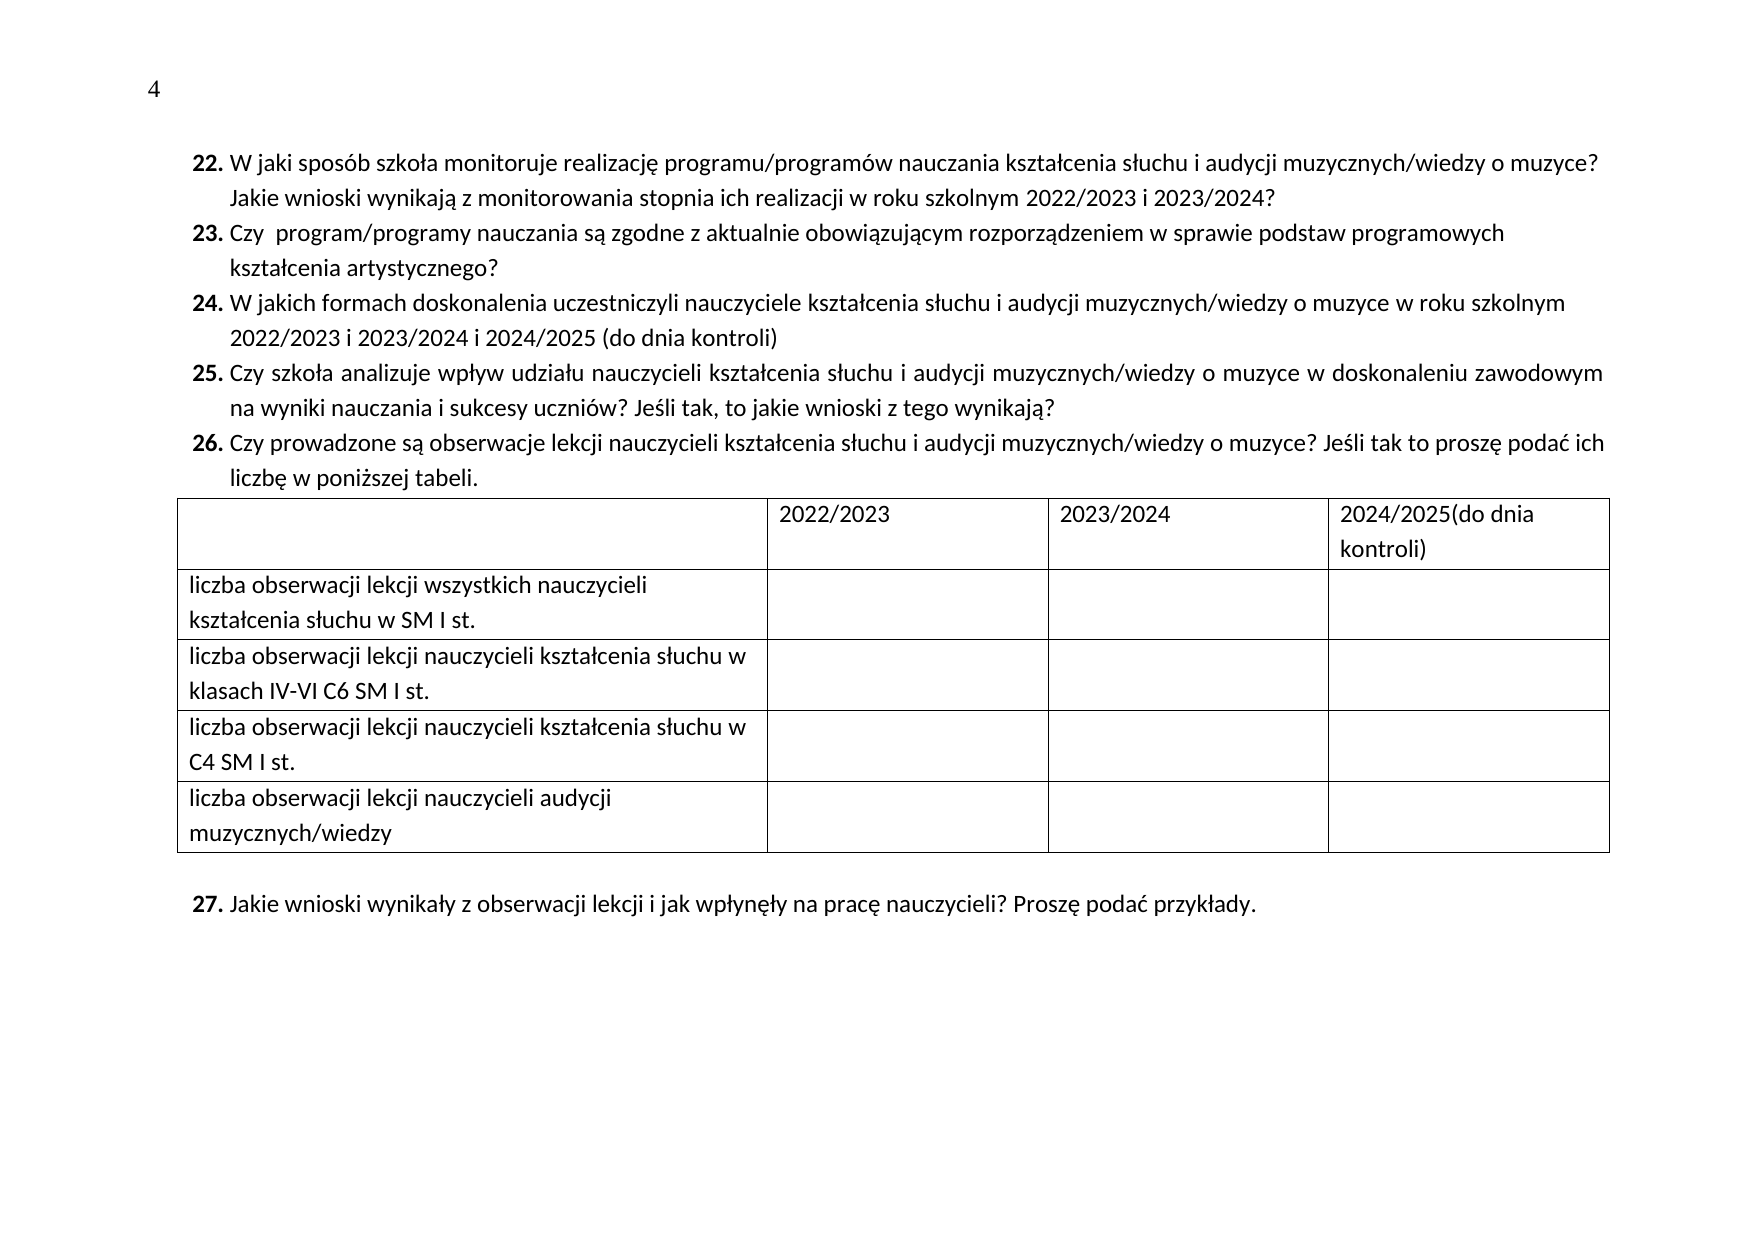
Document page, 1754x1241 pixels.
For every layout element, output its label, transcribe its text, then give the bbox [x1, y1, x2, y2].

list W jaki sposób szkoła monitoruje realizację programu/programów nauczania kształcenia słuchu i audycji muzycznych/wiedzy o muzyce? Jakie wnioski wynikają z monitorowania stopnia ich realizacji w roku szkolnym 2022/2023 i 2023/2024? [192, 148, 1606, 213]
table_cell [1049, 782, 1328, 852]
list Czy program/programy nauczania są zgodne z aktualnie obowiązującym rozporządzeniem w sprawie podstaw programowych kształcenia artystycznego? [192, 218, 1606, 283]
list Czy prowadzone są obserwacje lekcji nauczycieli kształcenia słuchu i audycji muzycznych/wiedzy o muzyce? Jeśli tak to proszę podać ich liczbę w poniższej tabeli. [192, 428, 1606, 493]
table_cell [1329, 782, 1609, 852]
table_cell liczba obserwacji lekcji nauczycieli audycji muzycznych/wiedzy [178, 782, 767, 852]
list Czy szkoła analizuje wpływ udziału nauczycieli kształcenia słuchu i audycji muzycznych/wiedzy o muzyce w doskonaleniu zawodowym na wyniki nauczania i sukcesy uczniów? Jeśli tak, to jakie wnioski z tego wynikają? [192, 358, 1606, 423]
table_header 2022/2023 [768, 499, 1048, 568]
table_header 2024/2025(do dnia kontroli) [1329, 499, 1609, 568]
table_cell [1329, 711, 1609, 781]
table_cell [1049, 640, 1328, 710]
table_header [178, 499, 767, 568]
table_cell [768, 640, 1048, 710]
table_cell liczba obserwacji lekcji nauczycieli kształcenia słuchu w klasach IV-VI C6 SM I st. [178, 640, 767, 710]
list W jakich formach doskonalenia uczestniczyli nauczyciele kształcenia słuchu i audycji muzycznych/wiedzy o muzyce w roku szkolnym 2022/2023 i 2023/2024 i 2024/2025 (do dnia kontroli) [192, 288, 1606, 353]
table_header 2023/2024 [1049, 499, 1328, 568]
table_cell [1329, 570, 1609, 639]
table_cell [1049, 570, 1328, 639]
table_cell [768, 711, 1048, 781]
table_cell liczba obserwacji lekcji nauczycieli kształcenia słuchu w C4 SM I st. [178, 711, 767, 781]
table_cell [768, 782, 1048, 852]
table_cell [1049, 711, 1328, 781]
table_cell [768, 570, 1048, 639]
list Jakie wnioski wynikały z obserwacji lekcji i jak wpłynęły na pracę nauczycieli? Proszę podać przykłady. [192, 888, 1606, 918]
table_cell liczba obserwacji lekcji wszystkich nauczycieli kształcenia słuchu w SM I st. [178, 570, 767, 639]
table_cell [1329, 640, 1609, 710]
